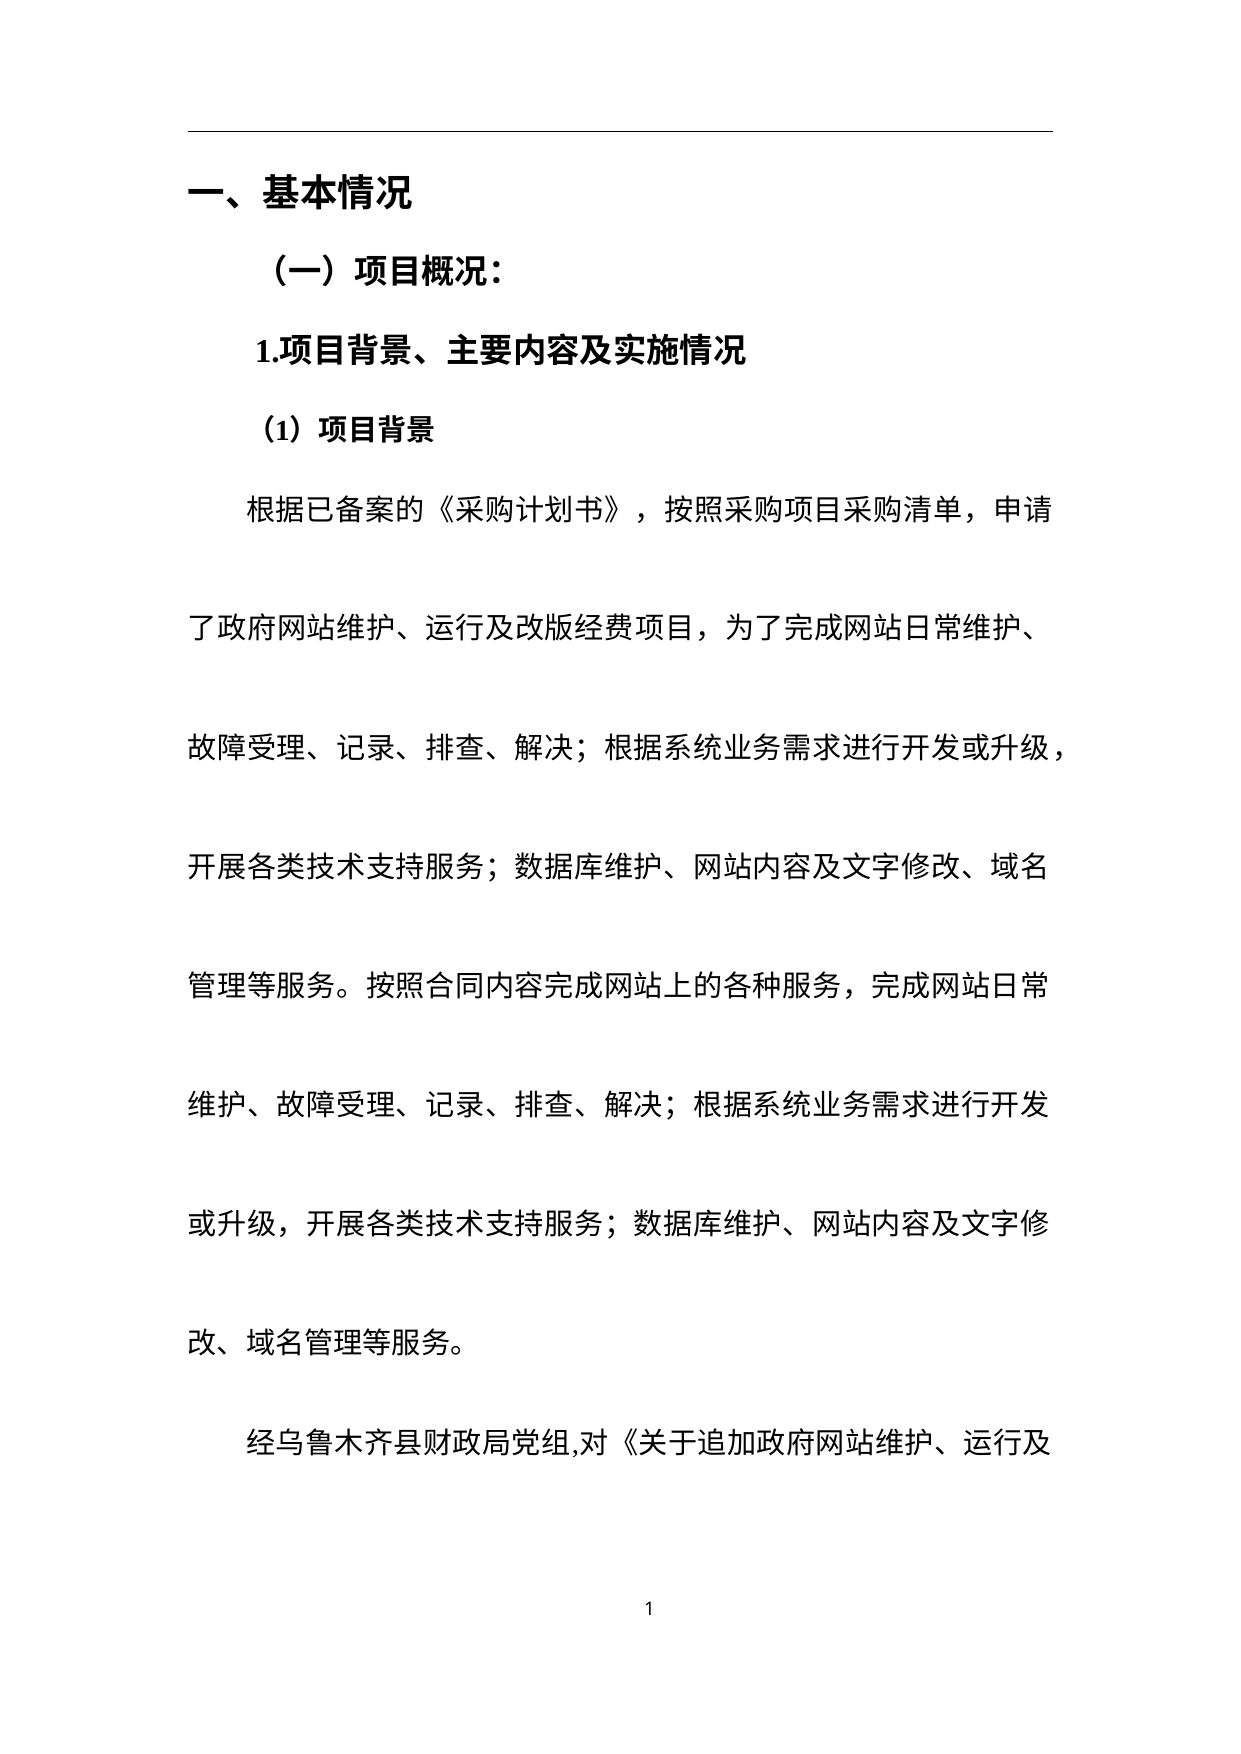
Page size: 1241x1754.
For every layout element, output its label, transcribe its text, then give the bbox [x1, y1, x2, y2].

subtitle 一、基本情况 [187, 150, 1053, 229]
text 根据已备案的《采购计划书》，按照采购项目采购清单，申请了政府网站维护、运行及改版经费项目，为了完成网站日常维护、故障受理、记录、排查、解决；根据系统业务需求进行开发或升级，开展各类技术支持服务；数据库维护、网站内容及文字修改、域名管理等服务。按照合同内容完成网站上的各种服务，完成网站日常维护、故障受理、记录、排查、解决；根据系统业务需求进行开发或升级，开展各类技术支持服务；数据库维护、网站内容及文字修改、域名管理等服务。 [187, 467, 1053, 1380]
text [187, 1401, 1053, 1481]
subtitle 1.项目背景、主要内容及实施情况 [187, 309, 1053, 388]
subtitle （一）项目概况： [187, 229, 1053, 309]
text （1）项目背景 [187, 388, 1053, 467]
